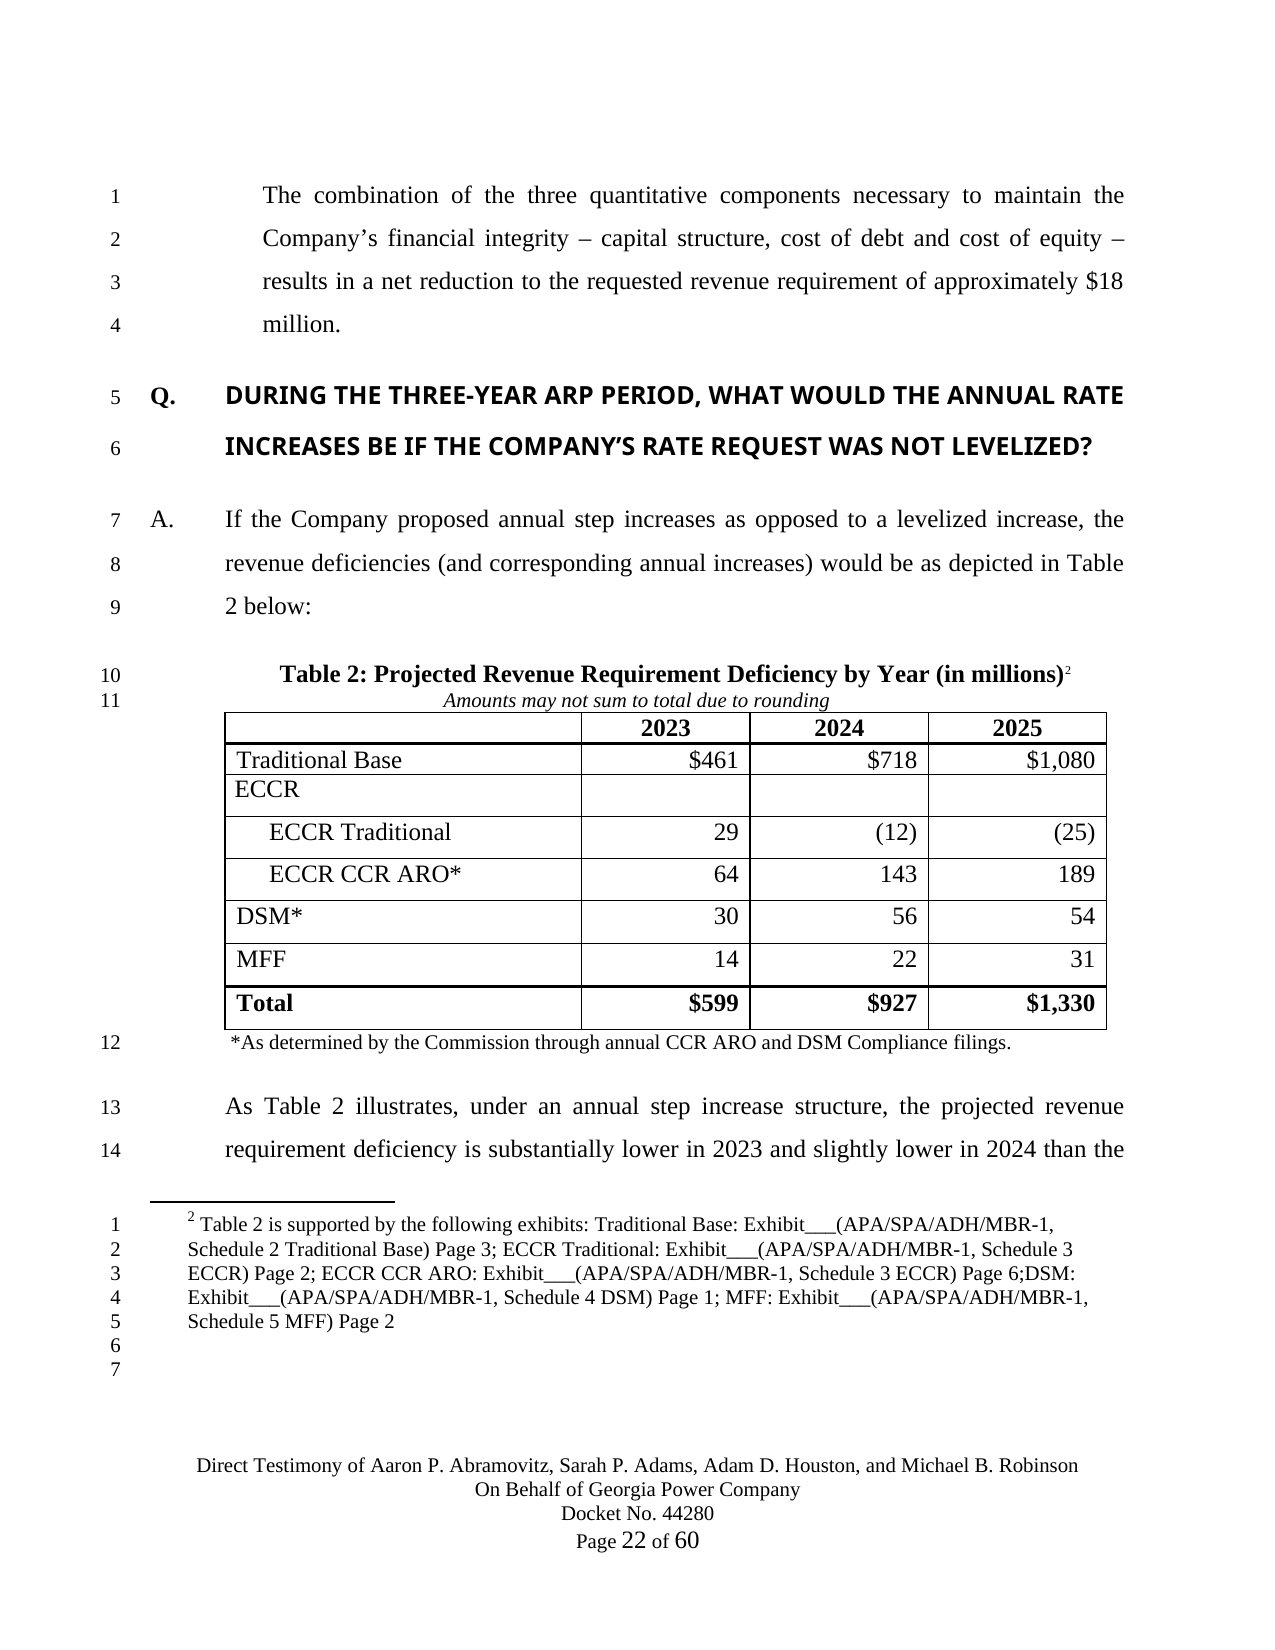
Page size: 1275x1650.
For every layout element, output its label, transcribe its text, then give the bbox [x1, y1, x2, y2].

table_cell 14 [582, 944, 749, 985]
table_cell [751, 775, 928, 816]
table_header 2025 [929, 713, 1106, 742]
table_cell 30 [582, 901, 749, 943]
table_header 2023 [582, 713, 749, 742]
table_cell 54 [929, 901, 1106, 943]
table_cell Total [226, 988, 581, 1029]
text *As determined by the Commission through annual CCR ARO and DSM Compliance filings. [150, 1030, 1125, 1054]
text A. If the Company proposed annual step increases as opposed to a levelized increase, the revenue deficiencies (and corresponding annual increases) would be as depicted in Table 2 below: [150, 504, 1125, 619]
table_cell $599 [582, 988, 749, 1029]
table_cell $461 [582, 745, 749, 773]
table_cell 31 [929, 944, 1106, 985]
table_cell DSM* [226, 901, 581, 943]
table_cell 189 [929, 859, 1106, 900]
table_cell $1,330 [929, 988, 1106, 1029]
text Q. During the three-year ARP period, what would the annual rate increases be if the Company’s rate request was not levelized? [150, 377, 1125, 463]
text Amounts may not sum to total due to rounding [150, 688, 1125, 712]
table_cell Traditional Base [226, 745, 581, 773]
table_cell 64 [582, 859, 749, 900]
table_cell $1,080 [929, 745, 1106, 773]
table_cell $718 [751, 745, 928, 773]
table_cell MFF [226, 944, 581, 985]
table_cell $927 [751, 988, 928, 1029]
table_cell (12) [751, 817, 928, 858]
table_cell [582, 775, 749, 816]
table_cell ECCR [226, 775, 581, 816]
table_header [226, 713, 581, 742]
table_cell 143 [751, 859, 928, 900]
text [225, 1091, 1125, 1163]
table_cell [929, 775, 1106, 816]
text Table 2: Projected Revenue Requirement Deficiency by Year (in millions) [225, 659, 1125, 688]
table_cell 29 [582, 817, 749, 858]
table_cell (25) [929, 817, 1106, 858]
table_header 2024 [751, 713, 928, 742]
table_cell ECCR Traditional [226, 817, 581, 858]
table_cell 22 [751, 944, 928, 985]
text The combination of the three quantitative components necessary to maintain the Company’s financial integrity – capital structure, cost of debt and cost of equity – results in a net reduction to the requested revenue requirement of approximately $18 million. [262, 180, 1125, 338]
table_cell ECCR CCR ARO* [226, 859, 581, 900]
table_cell 56 [751, 901, 928, 943]
